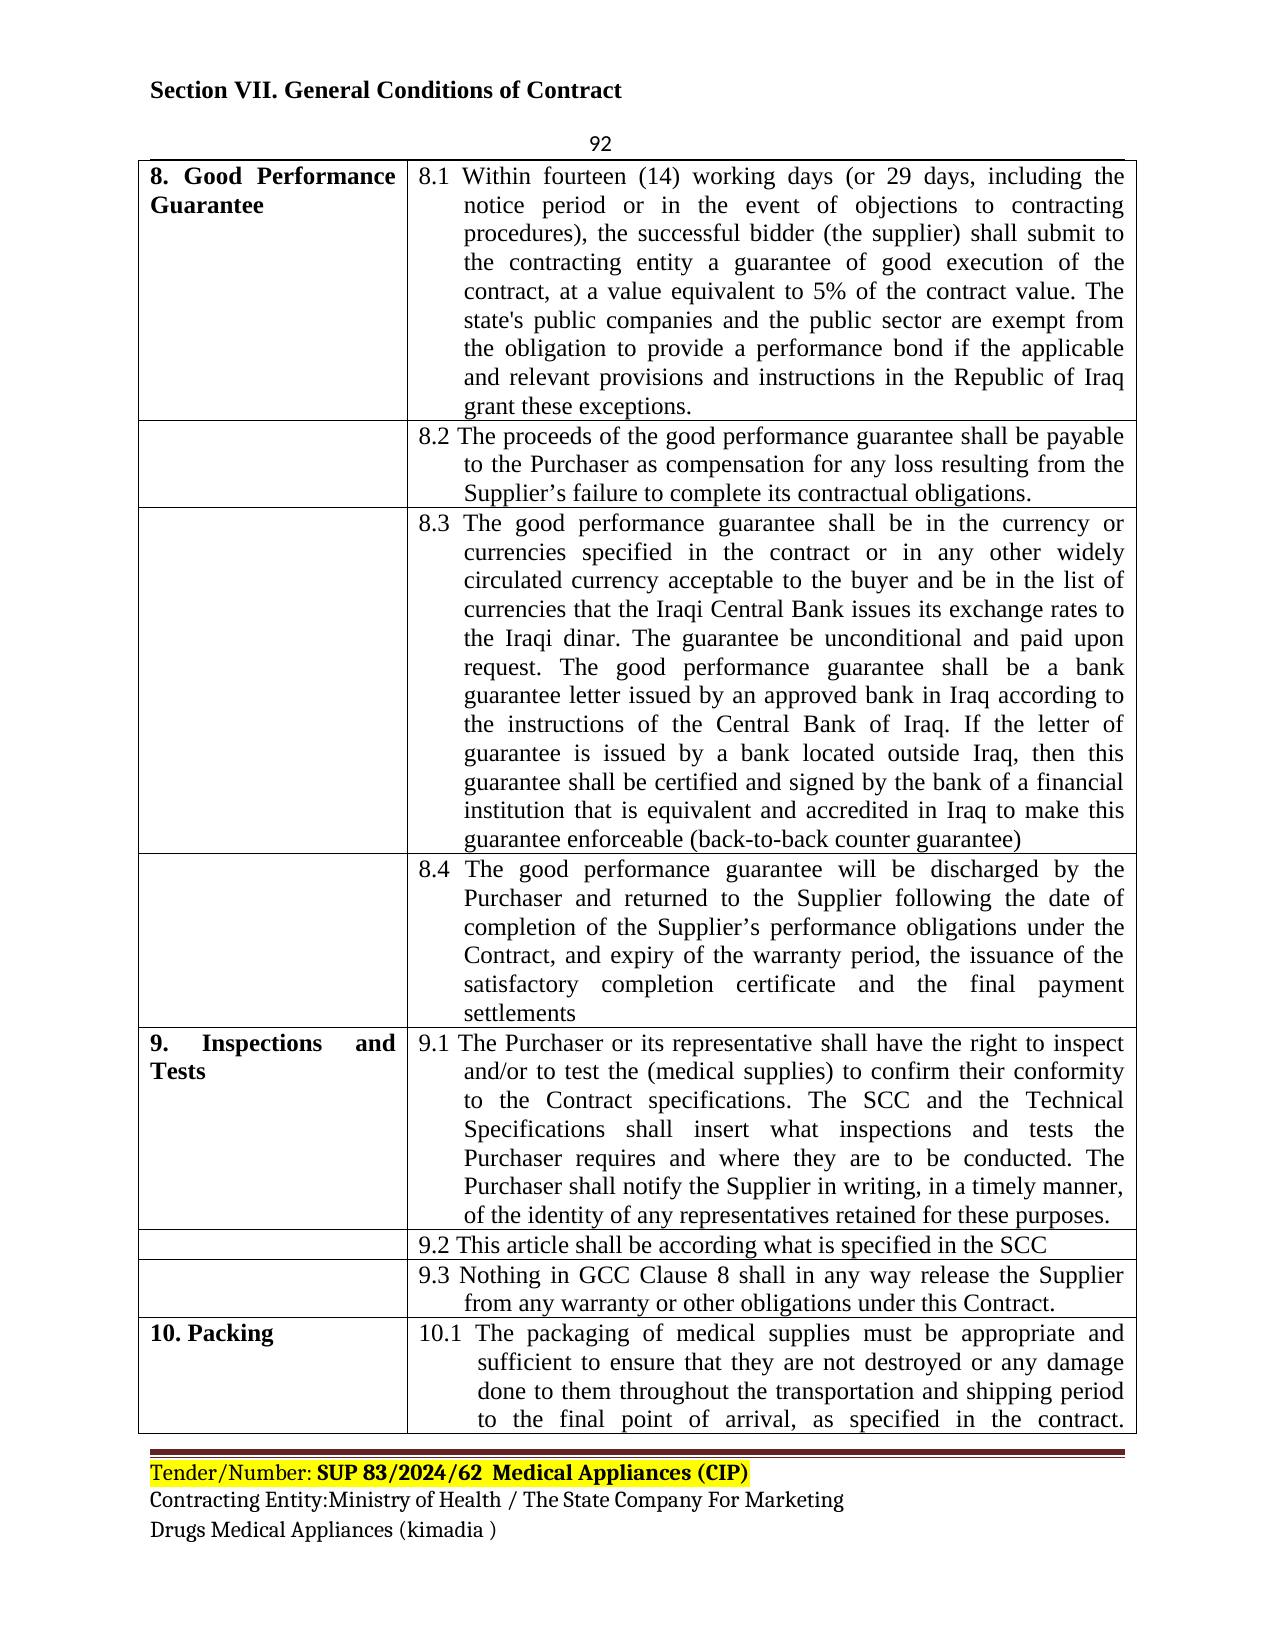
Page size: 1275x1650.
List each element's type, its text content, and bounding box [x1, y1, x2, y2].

table_cell 9.1 The Purchaser or its representative shall have the right to inspect and/or to test the (medical supplies) to confirm their conformity to the Contract specifications. The SCC and the Technical Specifications shall insert what inspections and tests the Purchaser requires and where they are to be conducted. The Purchaser shall notify the Supplier in writing, in a timely manner, of the identity of any representatives retained for these purposes. [408, 1028, 1136, 1229]
table_cell 9.2 This article shall be according what is specified in the SCC [408, 1230, 1136, 1259]
table_cell [139, 854, 407, 1027]
table_header 8.1 Within fourteen (14) working days (or 29 days, including the notice period or in the event of objections to contracting procedures), the successful bidder (the supplier) shall submit to the contracting entity a guarantee of good execution of the contract, at a value equivalent to 5% of the contract value. The state's public companies and the public sector are exempt from the obligation to provide a performance bond if the applicable and relevant provisions and instructions in the Republic of Iraq grant these exceptions. [408, 161, 1136, 420]
table_cell [139, 508, 407, 853]
table_cell [139, 1260, 407, 1317]
table_cell 10. Packing [139, 1318, 407, 1433]
table_cell 9. Inspections and Tests [139, 1028, 407, 1229]
table_cell [139, 421, 407, 507]
table_cell 9.3 Nothing in GCC Clause 8 shall in any way release the Supplier from any warranty or other obligations under this Contract. [408, 1260, 1136, 1317]
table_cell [408, 1318, 1136, 1433]
table_header 8. Good Performance Guarantee [139, 161, 407, 420]
table_cell 8.4 The good performance guarantee will be discharged by the Purchaser and returned to the Supplier following the date of completion of the Supplier’s performance obligations under the Contract, and expiry of the warranty period, the issuance of the satisfactory completion certificate and the final payment settlements [408, 854, 1136, 1027]
table_cell [139, 1230, 407, 1259]
table_cell 8.2 The proceeds of the good performance guarantee shall be payable to the Purchaser as compensation for any loss resulting from the Supplier’s failure to complete its contractual obligations. [408, 421, 1136, 507]
table_cell 8.3 The good performance guarantee shall be in the currency or currencies specified in the contract or in any other widely circulated currency acceptable to the buyer and be in the list of currencies that the Iraqi Central Bank issues its exchange rates to the Iraqi dinar. The guarantee be unconditional and paid upon request. The good performance guarantee shall be a bank guarantee letter issued by an approved bank in Iraq according to the instructions of the Central Bank of Iraq. If the letter of guarantee is issued by a bank located outside Iraq, then this guarantee shall be certified and signed by the bank of a financial institution that is equivalent and accredited in Iraq to make this guarantee enforceable (back-to-back counter guarantee) [408, 508, 1136, 853]
